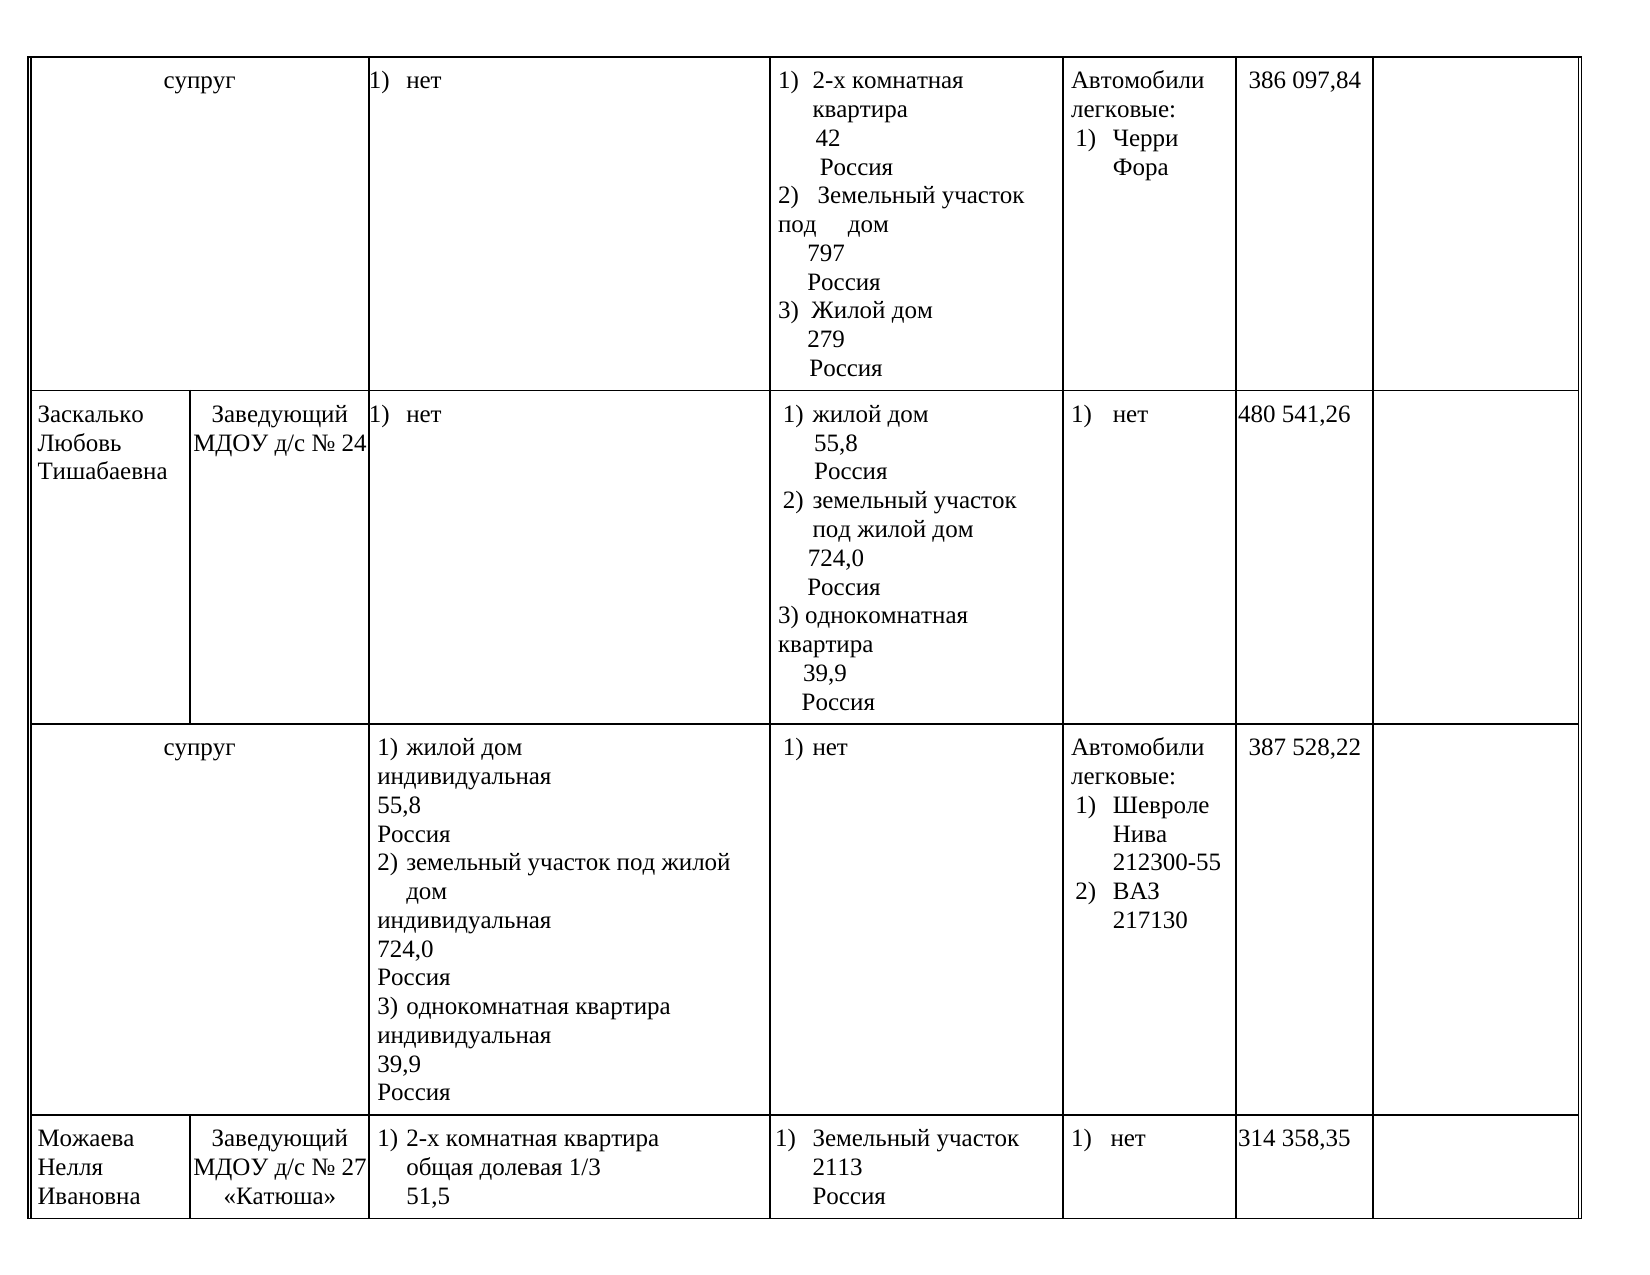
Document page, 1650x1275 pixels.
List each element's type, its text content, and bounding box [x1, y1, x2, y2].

table_cell жилой дом индивидуальная 55,8 Россия земельный участок под жилой дом индивидуальная 724,0 Россия однокомнатная квартира индивидуальная 39,9 Россия [370, 725, 769, 1114]
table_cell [191, 1116, 368, 1217]
table_cell нет [370, 58, 769, 390]
table_cell Автомобили легковые: Шевроле Нива 212300-55 ВАЗ 217130 [1064, 725, 1235, 1114]
table_cell 386 097,84 [1237, 58, 1372, 390]
table_cell [1374, 725, 1578, 1114]
table_cell [1374, 391, 1578, 723]
table_cell [1374, 1116, 1578, 1217]
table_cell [32, 1116, 189, 1217]
table_cell Заведующий МДОУ д/с № 24 [191, 391, 368, 723]
table_cell [1374, 58, 1578, 390]
table_cell Автомобили легковые: Черри Фора [1064, 58, 1235, 390]
table_cell 2-х комнатная квартира 42 Россия 2) Земельный участок под дом 797 Россия 3) Жилой дом 279 Россия [771, 58, 1062, 390]
table_cell нет [370, 391, 769, 723]
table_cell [771, 1116, 1062, 1217]
table_cell жилой дом 55,8 Россия земельный участок под жилой дом 724,0 Россия 3) однокомнатная квартира 39,9 Россия [771, 391, 1062, 723]
table_cell Заскалько Любовь Тишабаевна [32, 391, 189, 723]
table_cell нет [771, 725, 1062, 1114]
table_cell 387 528,22 [1237, 725, 1372, 1114]
table_cell супруг [32, 58, 368, 390]
table_cell супруг [32, 725, 368, 1114]
table_cell 1) нет [1064, 1116, 1235, 1217]
table_cell 480 541,26 [1237, 391, 1372, 723]
table_cell нет [1064, 391, 1235, 723]
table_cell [370, 1116, 769, 1217]
table_cell 314 358,35 [1237, 1116, 1372, 1217]
